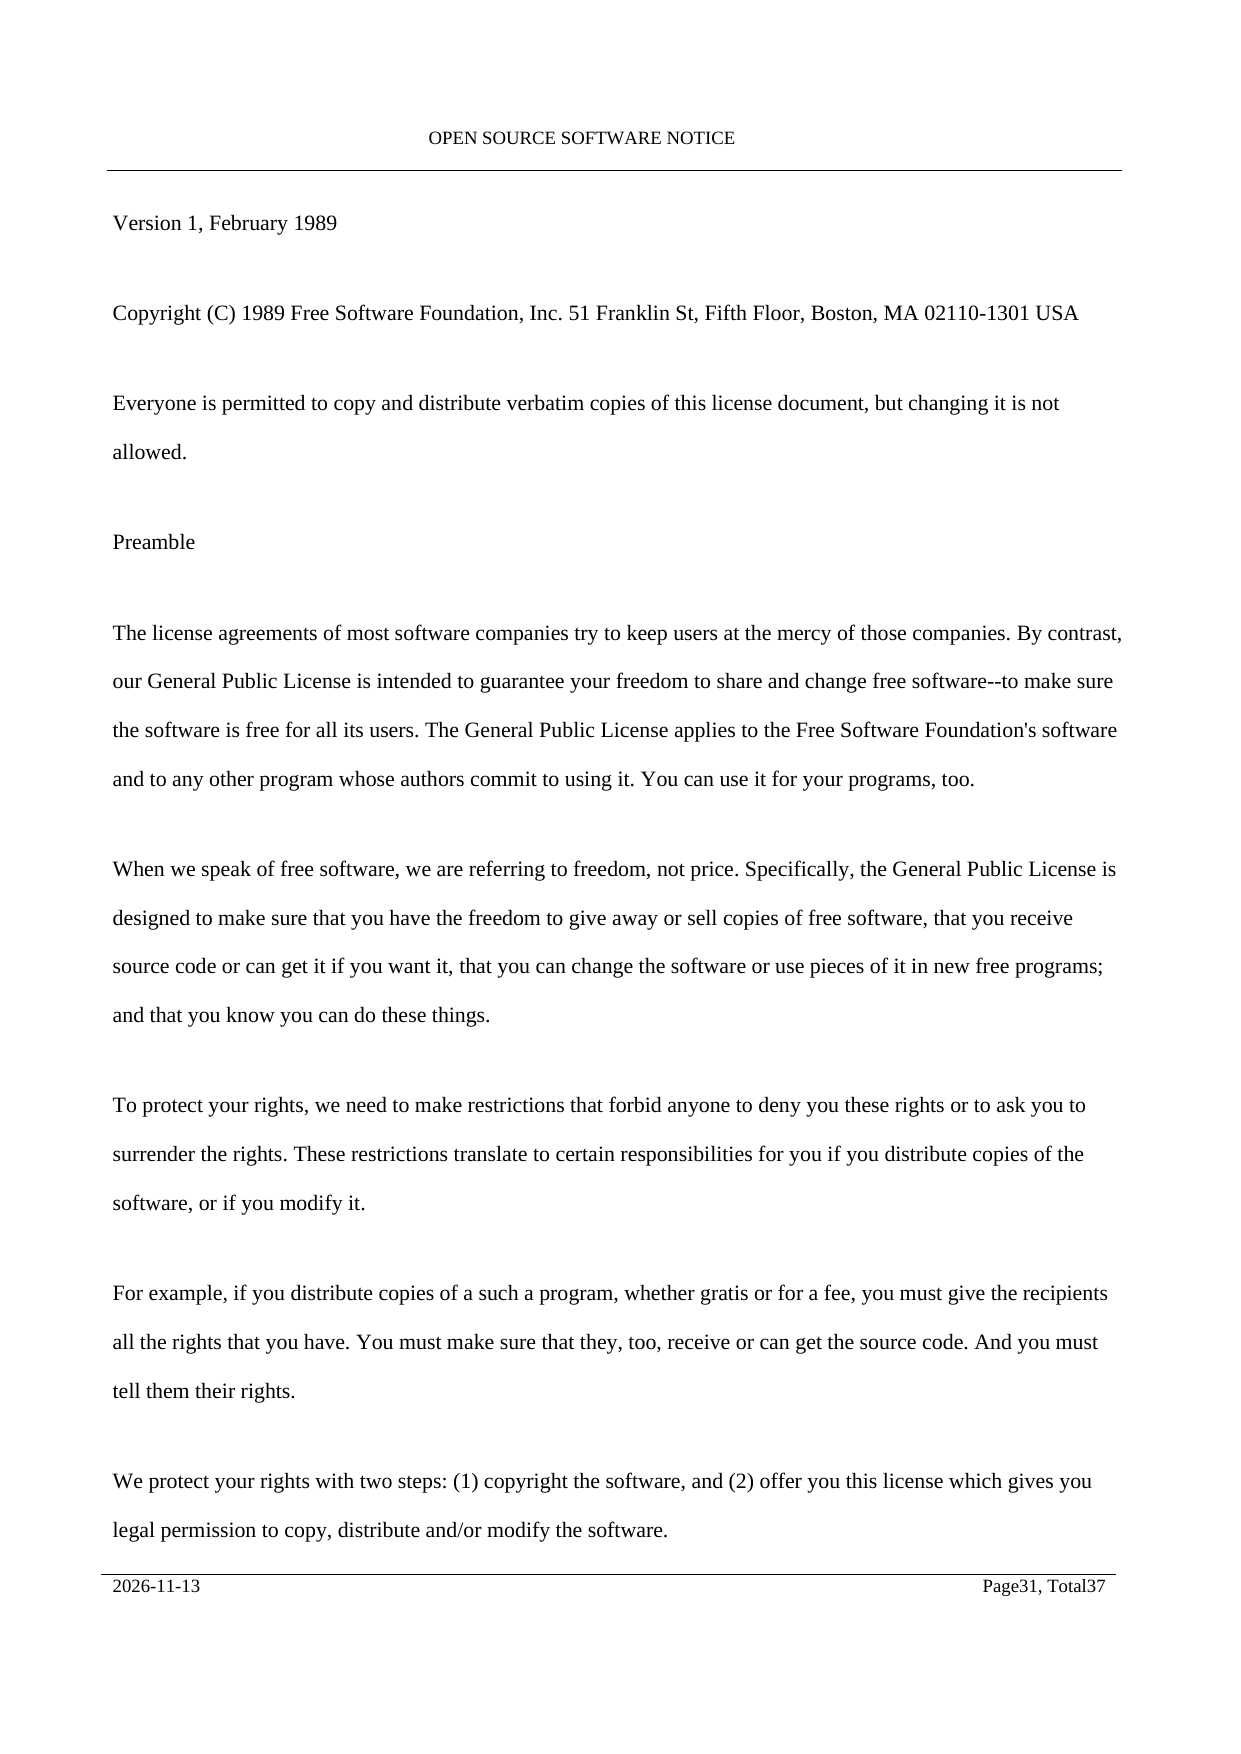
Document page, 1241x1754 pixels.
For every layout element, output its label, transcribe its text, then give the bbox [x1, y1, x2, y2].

text To protect your rights, we need to make restrictions that forbid anyone to deny you these rights or to ask you to surrender the rights. These restrictions translate to certain responsibilities for you if you distribute copies of the software, or if you modify it. [112, 1089, 1128, 1219]
text Everyone is permitted to copy and distribute verbatim copies of this license document, but changing it is not allowed. [112, 387, 1128, 468]
text Preamble [112, 526, 1128, 558]
text We protect your rights with two steps: (1) copyright the software, and (2) offer you this license which gives you legal permission to copy, distribute and/or modify the software. [112, 1464, 1128, 1546]
text For example, if you distribute copies of a such a program, whether gratis or for a fee, you must give the recipients all the rights that you have. You must make sure that they, too, receive or can get the source code. And you must tell them their rights. [112, 1277, 1128, 1407]
text When we speak of free software, we are referring to freedom, not price. Specifically, the General Public License is designed to make sure that you have the freedom to give away or sell copies of free software, that you receive source code or can get it if you want it, that you can change the software or use pieces of it in new free programs; and that you know you can do these things. [112, 852, 1128, 1031]
text Version 1, February 1989 [112, 206, 1128, 239]
text The license agreements of most software companies try to keep users at the mercy of those companies. By contrast, our General Public License is intended to guarantee your freedom to share and change free software--to make sure the software is free for all its users. The General Public License applies to the Free Software Foundation's software and to any other program whose authors commit to using it. You can use it for your programs, too. [112, 616, 1128, 795]
text Copyright (C) 1989 Free Software Foundation, Inc. 51 Franklin St, Fifth Floor, Boston, MA 02110-1301 USA [112, 297, 1128, 329]
